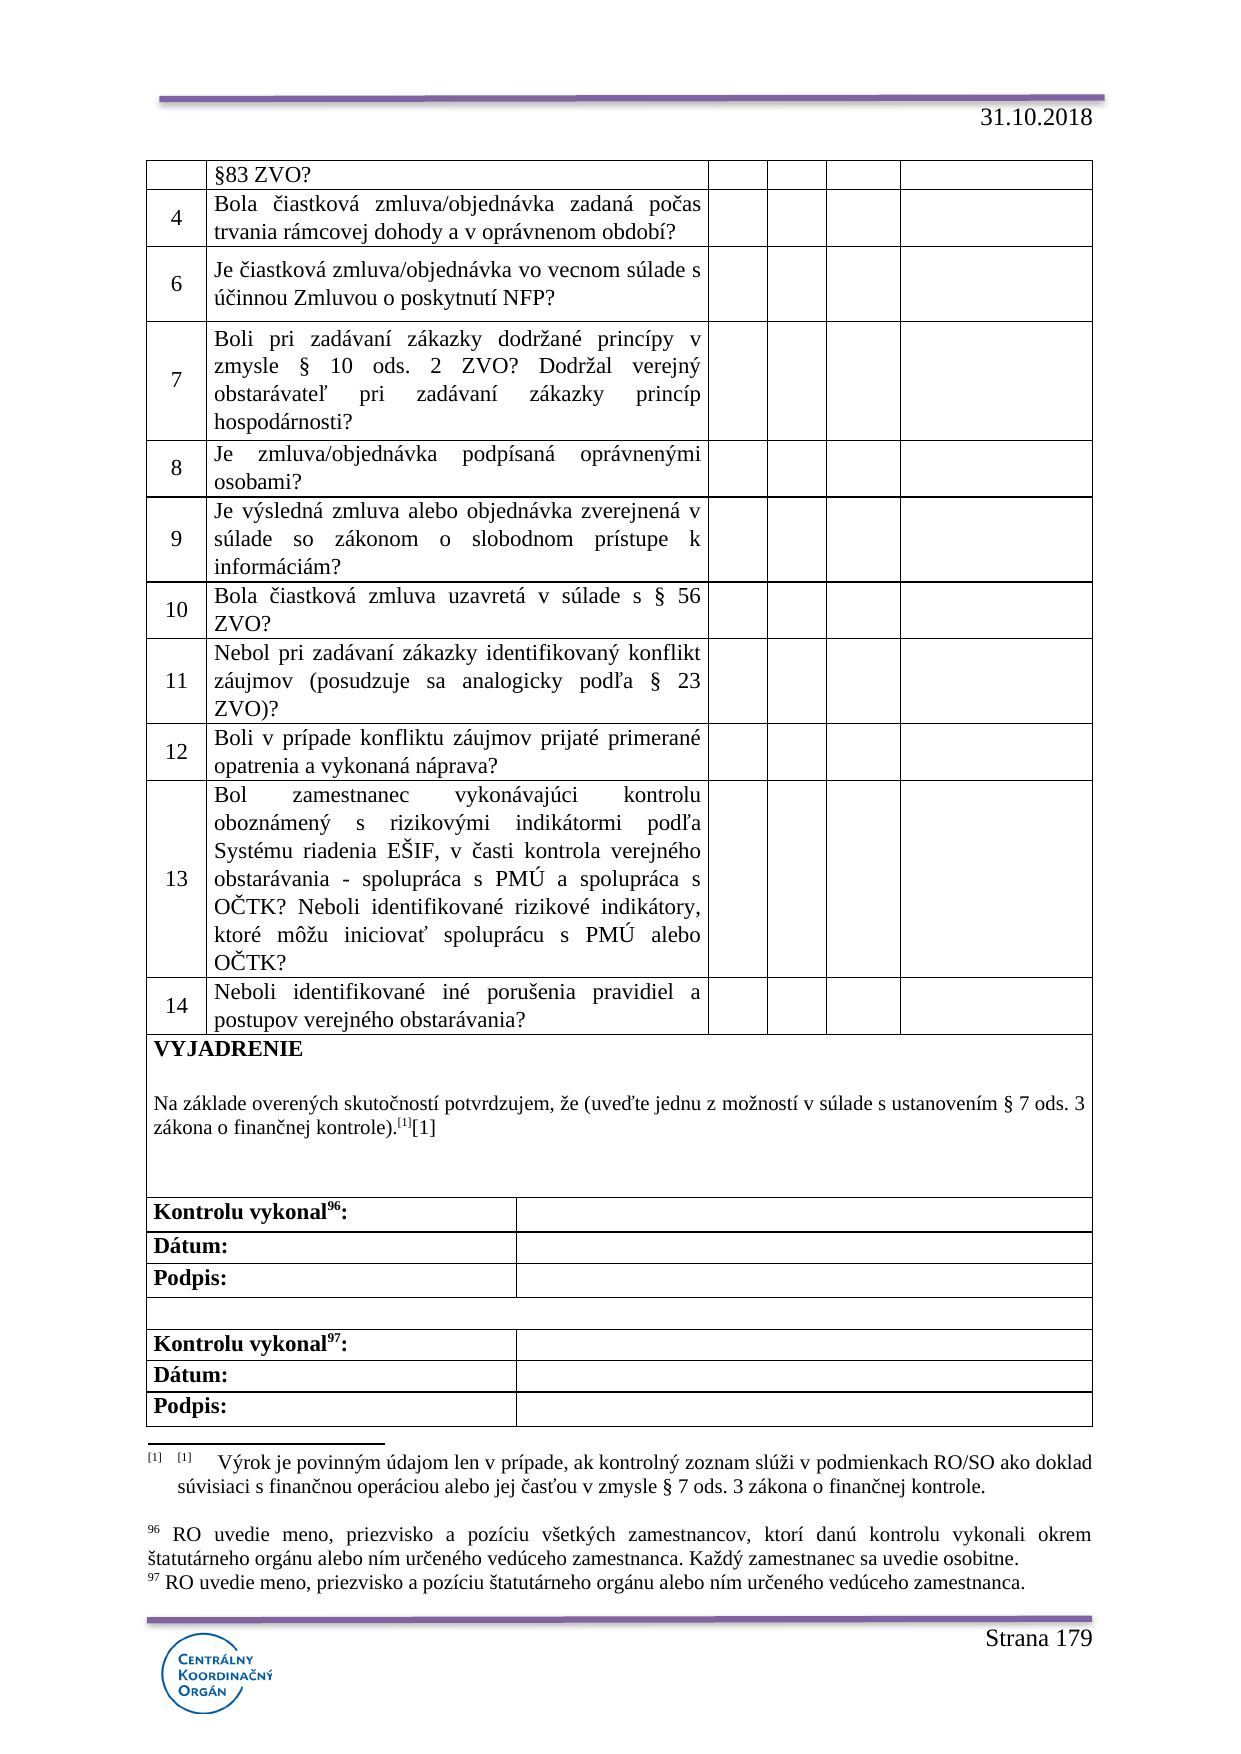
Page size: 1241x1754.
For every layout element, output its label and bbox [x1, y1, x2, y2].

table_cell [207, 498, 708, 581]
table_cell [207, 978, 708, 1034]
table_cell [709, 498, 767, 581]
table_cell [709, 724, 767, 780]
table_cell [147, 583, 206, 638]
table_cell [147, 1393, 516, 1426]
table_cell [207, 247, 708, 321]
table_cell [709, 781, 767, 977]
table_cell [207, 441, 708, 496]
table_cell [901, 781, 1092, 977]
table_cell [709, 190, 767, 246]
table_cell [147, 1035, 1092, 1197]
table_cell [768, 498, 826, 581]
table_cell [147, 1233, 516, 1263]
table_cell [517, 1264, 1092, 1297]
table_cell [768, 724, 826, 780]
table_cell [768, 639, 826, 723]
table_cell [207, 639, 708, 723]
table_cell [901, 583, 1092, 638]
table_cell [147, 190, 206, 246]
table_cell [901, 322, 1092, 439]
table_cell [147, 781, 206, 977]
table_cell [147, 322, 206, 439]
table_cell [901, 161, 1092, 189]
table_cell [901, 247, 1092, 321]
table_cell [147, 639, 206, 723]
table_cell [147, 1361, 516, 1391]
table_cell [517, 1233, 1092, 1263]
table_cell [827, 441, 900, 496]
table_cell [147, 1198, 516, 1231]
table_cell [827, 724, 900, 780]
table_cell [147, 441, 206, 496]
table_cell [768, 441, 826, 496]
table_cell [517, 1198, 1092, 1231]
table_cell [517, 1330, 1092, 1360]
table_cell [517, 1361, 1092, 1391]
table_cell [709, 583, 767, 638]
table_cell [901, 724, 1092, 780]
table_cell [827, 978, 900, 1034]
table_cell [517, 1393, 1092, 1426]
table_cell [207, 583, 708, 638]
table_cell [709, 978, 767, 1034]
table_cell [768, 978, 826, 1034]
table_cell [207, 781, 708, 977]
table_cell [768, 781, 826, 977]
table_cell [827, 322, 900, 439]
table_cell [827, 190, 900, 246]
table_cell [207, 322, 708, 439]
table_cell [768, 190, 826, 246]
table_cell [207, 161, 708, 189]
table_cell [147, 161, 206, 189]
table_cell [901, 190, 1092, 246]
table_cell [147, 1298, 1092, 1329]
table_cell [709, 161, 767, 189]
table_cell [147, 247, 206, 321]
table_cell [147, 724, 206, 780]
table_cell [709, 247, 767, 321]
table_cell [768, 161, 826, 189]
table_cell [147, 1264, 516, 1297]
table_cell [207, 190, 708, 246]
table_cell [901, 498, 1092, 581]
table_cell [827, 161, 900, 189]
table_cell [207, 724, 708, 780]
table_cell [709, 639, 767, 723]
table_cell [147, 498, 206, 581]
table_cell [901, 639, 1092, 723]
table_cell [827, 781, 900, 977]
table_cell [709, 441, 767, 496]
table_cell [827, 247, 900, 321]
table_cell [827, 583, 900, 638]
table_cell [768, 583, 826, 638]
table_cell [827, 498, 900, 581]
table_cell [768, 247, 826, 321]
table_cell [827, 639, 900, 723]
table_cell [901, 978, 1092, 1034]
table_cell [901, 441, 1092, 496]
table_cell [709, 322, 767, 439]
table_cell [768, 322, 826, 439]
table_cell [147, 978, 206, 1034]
picture [159, 1631, 272, 1713]
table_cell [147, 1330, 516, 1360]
